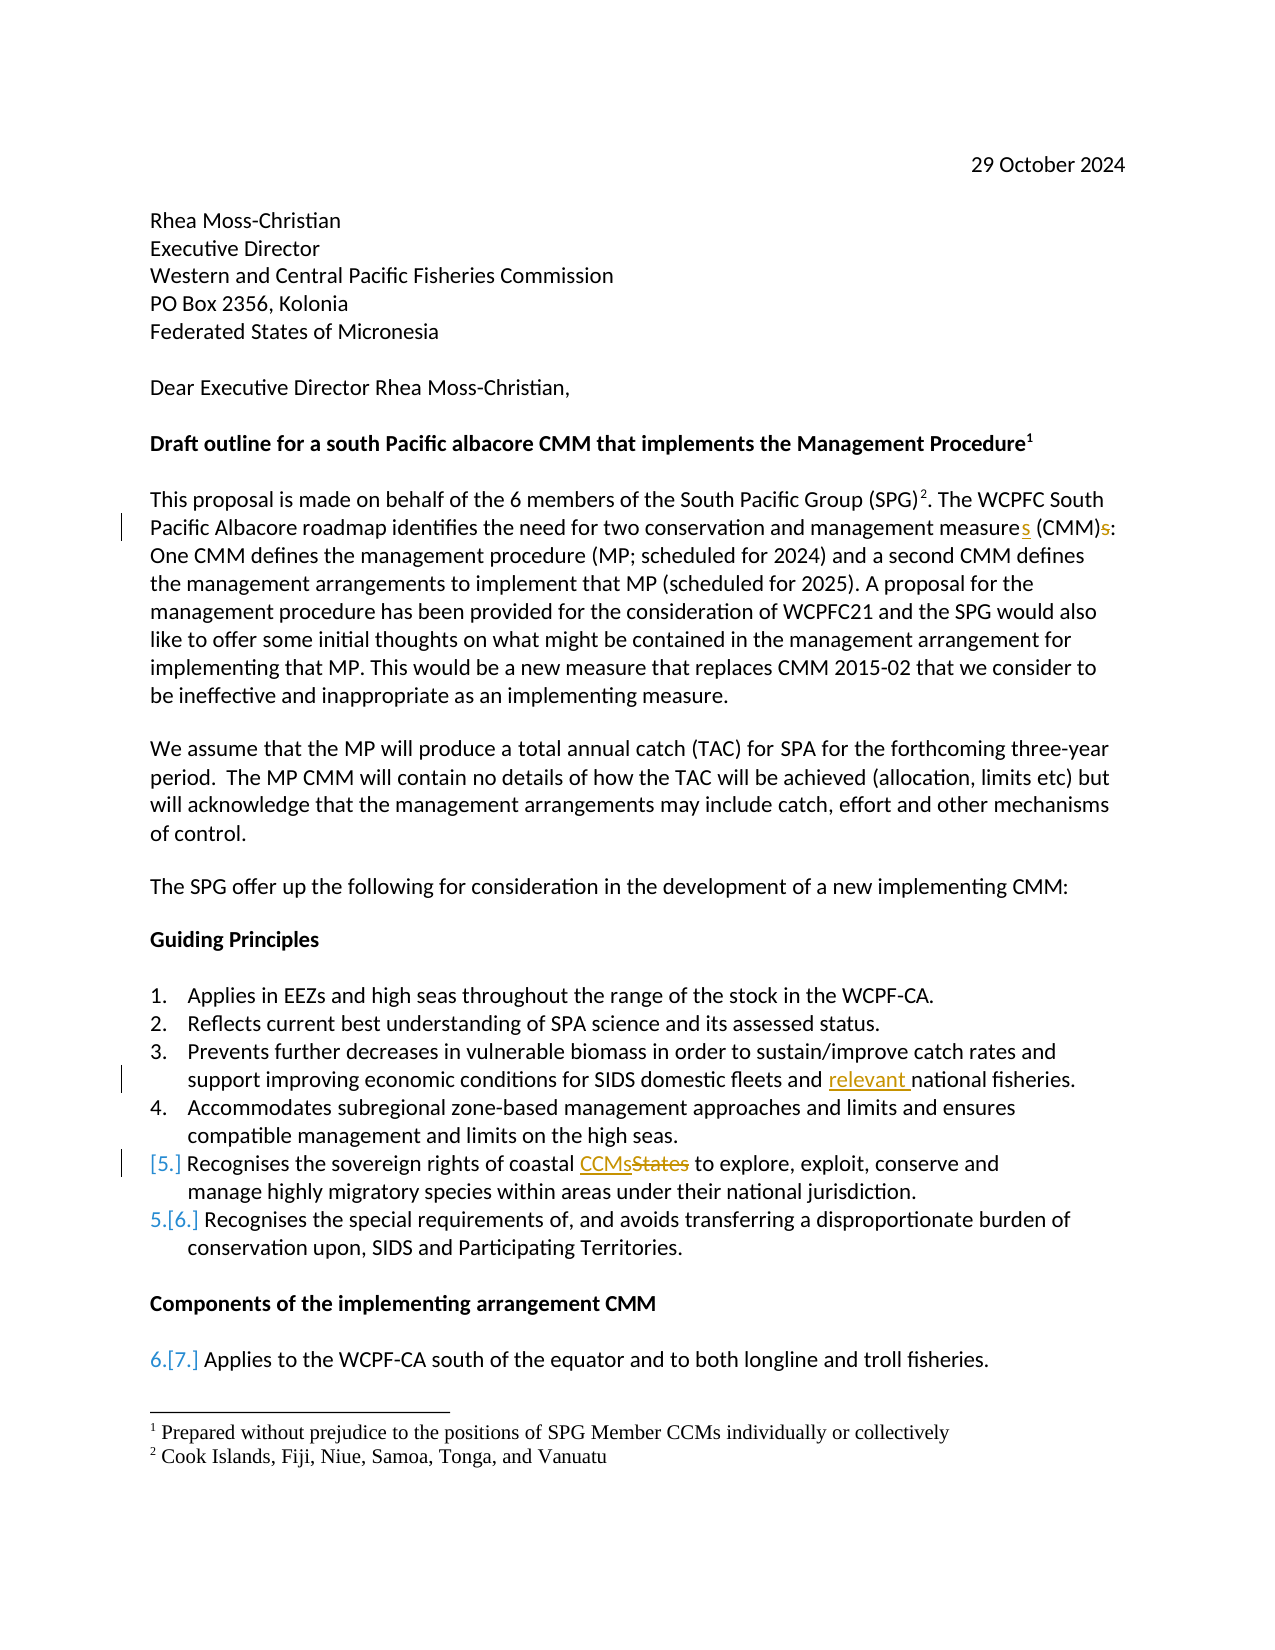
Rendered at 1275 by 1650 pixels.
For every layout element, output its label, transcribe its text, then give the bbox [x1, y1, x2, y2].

list Recognises the special requirements of, and avoids transferring a disproportionate burden of conservation upon, SIDS and Participating Territories. [150, 1205, 1092, 1261]
text 2 Cook Islands, Fiji, Niue, Samoa, Tonga, and Vanuatu [150, 1444, 1139, 1468]
list Prevents further decreases in vulnerable biomass in order to sustain/improve catch rates and support improving economic conditions for SIDS domestic fleets and national fisheries. [150, 1037, 1094, 1093]
list Applies to the WCPF-CA south of the equator and to both longline and troll fisheries. [150, 1345, 1139, 1373]
list Applies in EEZs and high seas throughout the range of the stock in the WCPF-CA. [150, 981, 1139, 1009]
text Federated States of Micronesia [150, 317, 1139, 345]
list Reflects current best understanding of SPA science and its assessed status. [150, 1009, 1139, 1037]
text Rhea Moss-Christian Executive Director [150, 206, 342, 262]
list Recognises the sovereign rights of coastal to explore, exploit, conserve and manage highly migratory species within areas under their national jurisdiction. [150, 1149, 1065, 1205]
text Western and Central Pacific Fisheries Commission PO Box 2356, Kolonia [150, 262, 634, 317]
subtitle Draft outline for a south Pacific albacore CMM that implements the Management Procedure1 [150, 429, 1139, 457]
text 29 October 2024 [135, 150, 1126, 178]
text The SPG offer up the following for consideration in the development of a new implementing CMM: [150, 872, 1139, 900]
list Accommodates subregional zone-based management approaches and limits and ensures compatible management and limits on the high seas. [150, 1093, 1053, 1149]
text We assume that the MP will produce a total annual catch (TAC) for SPA for the forthcoming three-year period. The MP CMM will contain no details of how the TAC will be achieved (allocation, limits etc) but will acknowledge that the management arrangements may include catch, effort and other mechanisms of control. [150, 734, 1110, 847]
text 1 Prepared without prejudice to the positions of SPG Member CCMs individually or collectively [150, 1420, 1139, 1444]
text This proposal is made on behalf of the 6 members of the South Pacific Group (SPG)2. The WCPFC South Pacific Albacore roadmap identifies the need for two conservation and management measure (CMM): One CMM defines the management procedure (MP; scheduled for 2024) and a second CMM defines the management arrangements to implement that MP (scheduled for 2025). A proposal for the management procedure has been provided for the consideration of WCPFC21 and the SPG would also like to offer some initial thoughts on what might be contained in the management arrangement for implementing that MP. This would be a new measure that replaces CMM 2015-02 that we consider to be ineffective and inappropriate as an implementing measure. [150, 485, 1121, 709]
text Dear Executive Director Rhea Moss-Christian, [150, 373, 1139, 401]
subtitle Components of the implementing arrangement CMM [150, 1289, 1139, 1317]
subtitle Guiding Principles [150, 925, 1139, 953]
